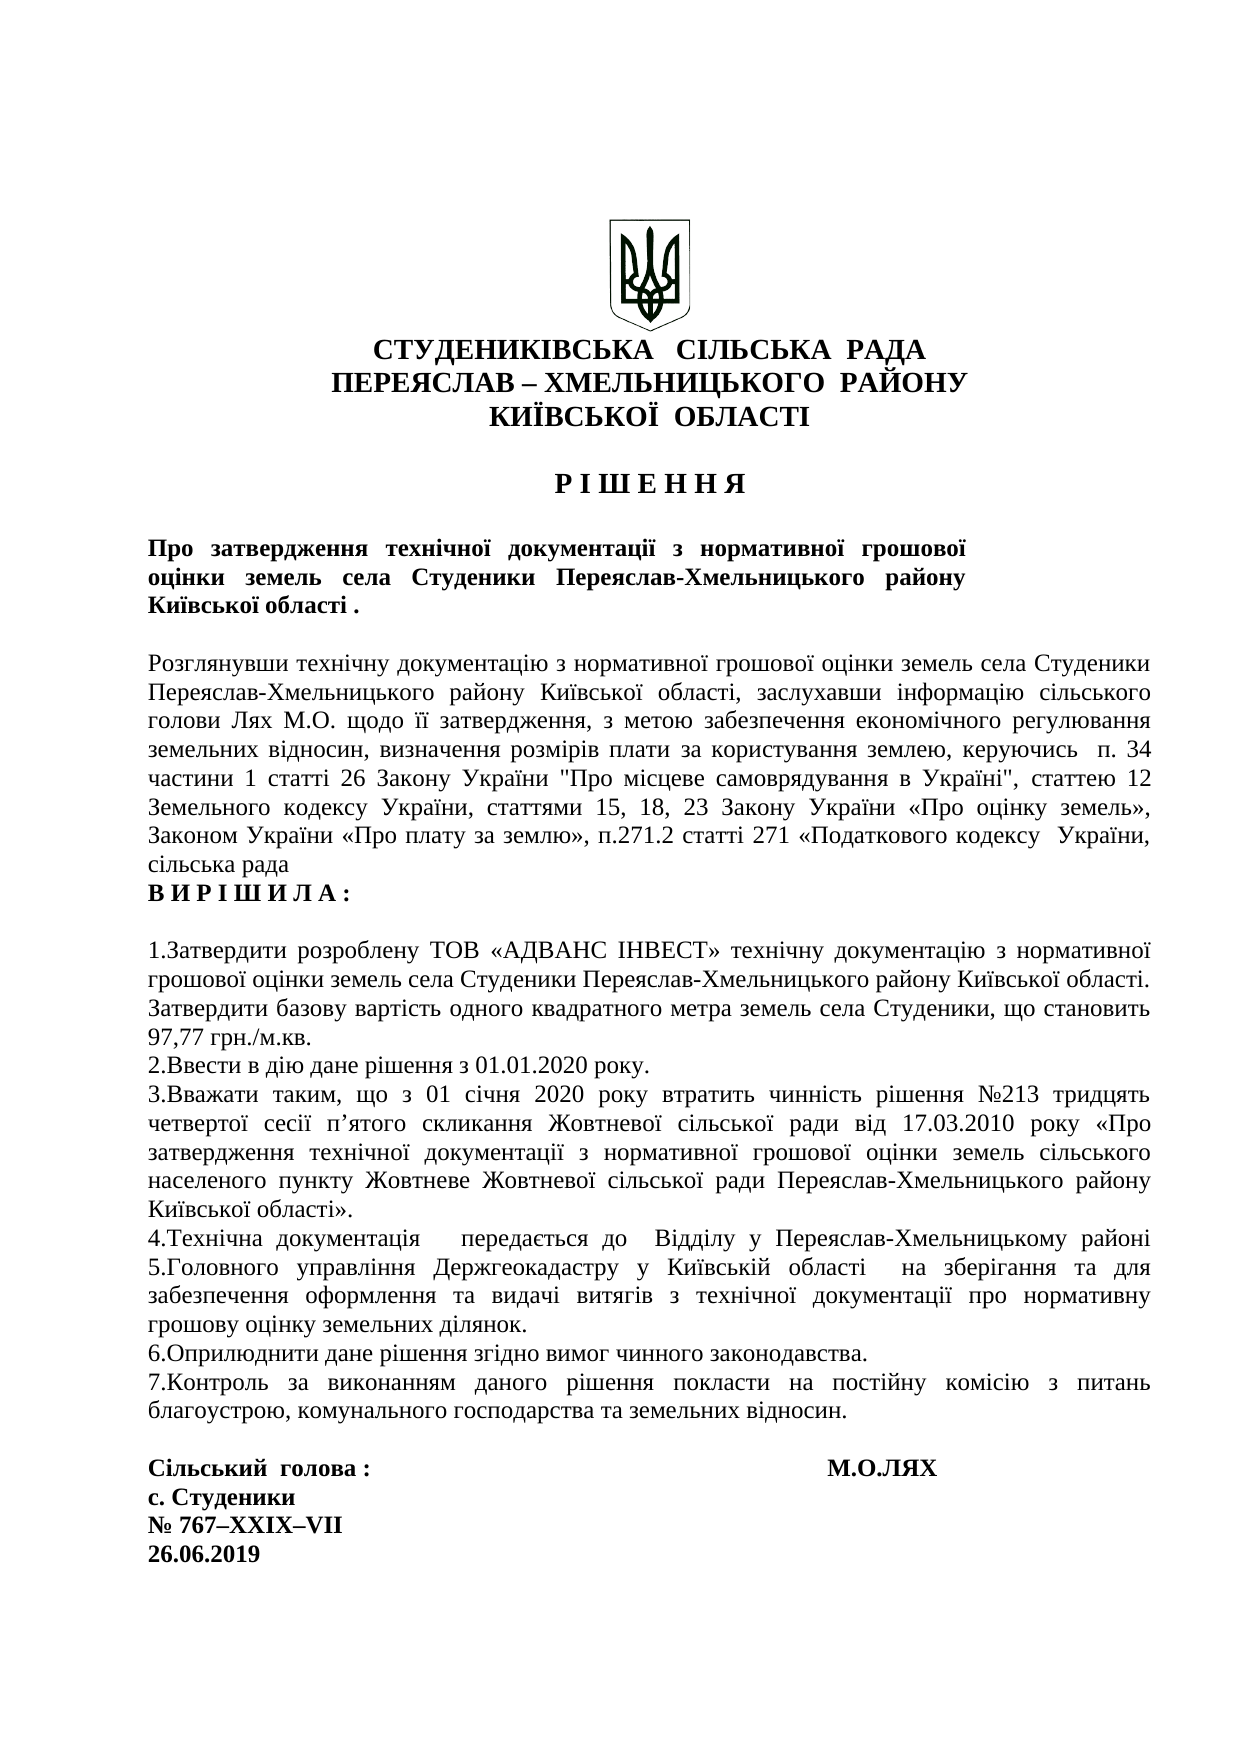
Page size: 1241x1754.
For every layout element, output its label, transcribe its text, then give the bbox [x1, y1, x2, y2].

text Розглянувши технічну документацію з нормативної грошової оцінки земель села Студеники Переяслав-Хмельницького району Київської області, заслухавши інформацію сільського голови Лях М.О. щодо її затвердження, з метою забезпечення економічного регулювання земельних відносин, визначення розмірів плати за користування землею, керуючись п. 34 частини 1 статті 26 Закону України "Про місцеве самоврядування в Україні", статтею 12 Земельного кодексу України, статтями 15, 18, 23 Закону України «Про оцінку земель», Законом України «Про плату за землю», п.271.2 статті 271 «Податкового кодексу України, сільська рада [148, 648, 1152, 878]
text 1.Затвердити розроблену ТОВ «АДВАНС ІНВЕСТ» технічну документацію з нормативної грошової оцінки земель села Студеники Переяслав-Хмельницького району Київської області. [148, 936, 1152, 993]
text КИЇВСЬКОЇ ОБЛАСТІ [148, 399, 1152, 432]
text 7.Контроль за виконанням даного рішення покласти на постійну комісію з питань благоустрою, комунального господарства та земельних відносин. [148, 1367, 1152, 1424]
picture [609, 219, 691, 332]
table_header Про затвердження технічної документації з нормативної грошової оцінки земель села Студеники Переяслав-Хмельницького району Київської області . [136, 533, 977, 619]
text 6.Оприлюднити дане рішення згідно вимог чинного законодавства. [148, 1338, 1152, 1367]
text с. Студеники [148, 1482, 1152, 1511]
text Сільський голова : М.О.ЛЯХ [148, 1453, 1152, 1482]
text 4.Технічна документація передається до Відділу у Переяслав-Хмельницькому районі 5.Головного управління Держгеокадастру у Київській області на зберігання та для забезпечення оформлення та видачі витягів з технічної документації про нормативну грошову оцінку земельних ділянок. [148, 1223, 1152, 1338]
text № 767–XXІX–VІІ [148, 1511, 1152, 1539]
text ПЕРЕЯСЛАВ – ХМЕЛЬНИЦЬКОГО РАЙОНУ [148, 365, 1152, 399]
text Р І Ш Е Н Н Я [148, 466, 1152, 499]
text 2.Ввести в дію дане рішення з 01.01.2020 року. [148, 1051, 1152, 1079]
text СТУДЕНИКІВСЬКА СІЛЬСЬКА РАДА [148, 332, 1152, 365]
text В И Р І Ш И Л А : [148, 878, 1152, 907]
text Затвердити базову вартість одного квадратного метра земель села Студеники, що становить 97,77 грн./м.кв. [148, 993, 1152, 1051]
text 3.Вважати таким, що з 01 січня 2020 року втратить чинність рішення №213 тридцять четвертої сесії п’ятого скликання Жовтневої сільської ради від 17.03.2010 року «Про затвердження технічної документації з нормативної грошової оцінки земель сільського населеного пункту Жовтневе Жовтневої сільської ради Переяслав-Хмельницького району Київської області». [148, 1079, 1152, 1223]
text 26.06.2019 [148, 1539, 1152, 1568]
